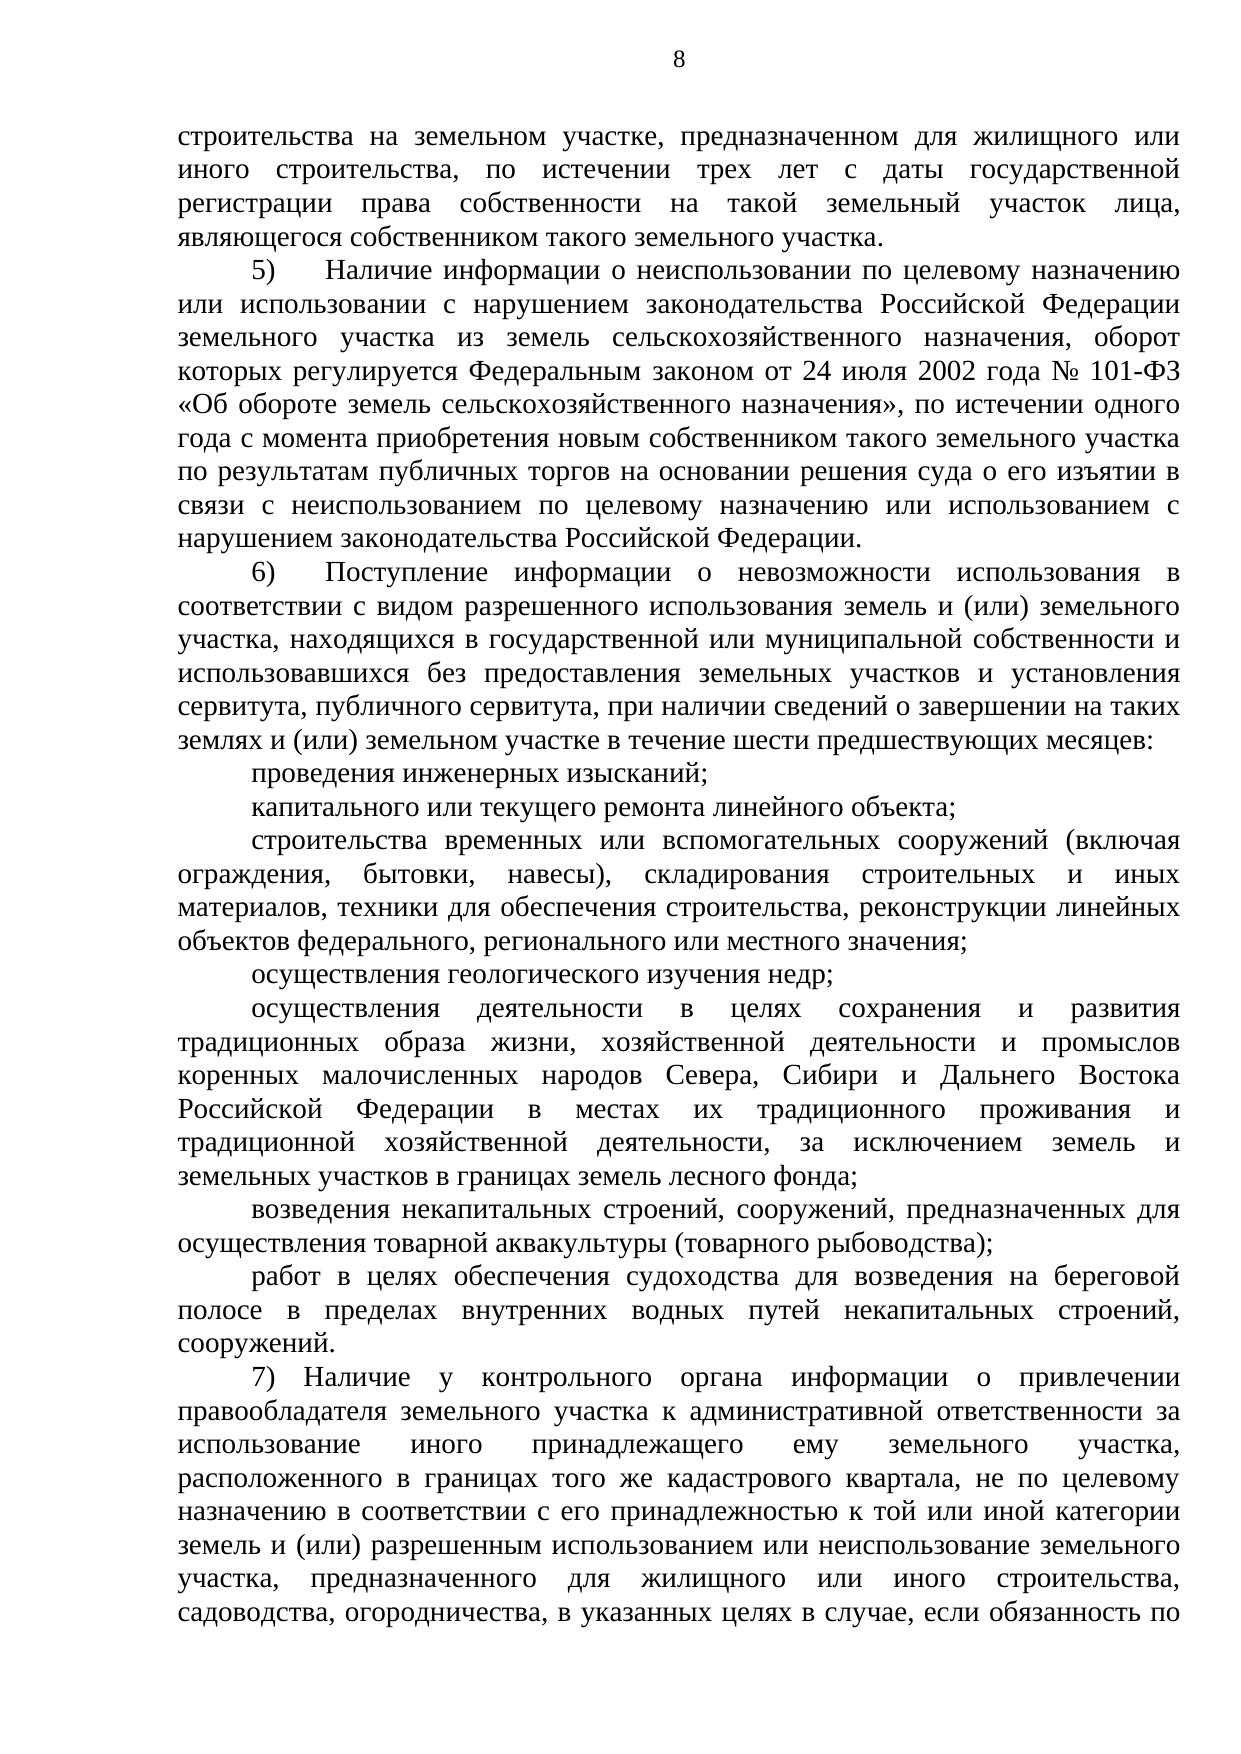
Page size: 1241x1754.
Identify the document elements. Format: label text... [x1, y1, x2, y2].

text возведения некапитальных строений, сооружений, предназначенных для осуществления товарной аквакультуры (товарного рыбоводства); [177, 1191, 1181, 1258]
text проведения инженерных изысканий; [177, 755, 1181, 789]
list Поступление информации о невозможности использования в соответствии с видом разрешенного использования земель и (или) земельного участка, находящихся в государственной или муниципальной собственности и использовавшихся без предоставления земельных участков и установления сервитута, публичного сервитута, при наличии сведений о завершении на таких землях и (или) земельном участке в течение шести предшествующих месяцев: [177, 554, 1181, 755]
text капитального или текущего ремонта линейного объекта; [177, 789, 1181, 822]
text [177, 1359, 1181, 1627]
text осуществления деятельности в целях сохранения и развития традиционных образа жизни, хозяйственной деятельности и промыслов коренных малочисленных народов Севера, Сибири и Дальнего Востока Российской Федерации в местах их традиционного проживания и традиционной хозяйственной деятельности, за исключением земель и земельных участков в границах земель лесного фонда; [177, 990, 1181, 1191]
text работ в целях обеспечения судоходства для возведения на береговой полосе в пределах внутренних водных путей некапитальных строений, сооружений. [177, 1258, 1181, 1359]
list Наличие информации о неиспользовании по целевому назначению или использовании с нарушением законодательства Российской Федерации земельного участка из земель сельскохозяйственного назначения, оборот которых регулируется Федеральным законом от 24 июля 2002 года № 101-ФЗ «Об обороте земель сельскохозяйственного назначения», по истечении одного года с момента приобретения новым собственником такого земельного участка по результатам публичных торгов на основании решения суда о его изъятии в связи с неиспользованием по целевому назначению или использованием с нарушением законодательства Российской Федерации. [177, 252, 1181, 554]
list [177, 118, 1181, 252]
text осуществления геологического изучения недр; [177, 957, 1181, 990]
text строительства временных или вспомогательных сооружений (включая ограждения, бытовки, навесы), складирования строительных и иных материалов, техники для обеспечения строительства, реконструкции линейных объектов федерального, регионального или местного значения; [177, 822, 1181, 957]
